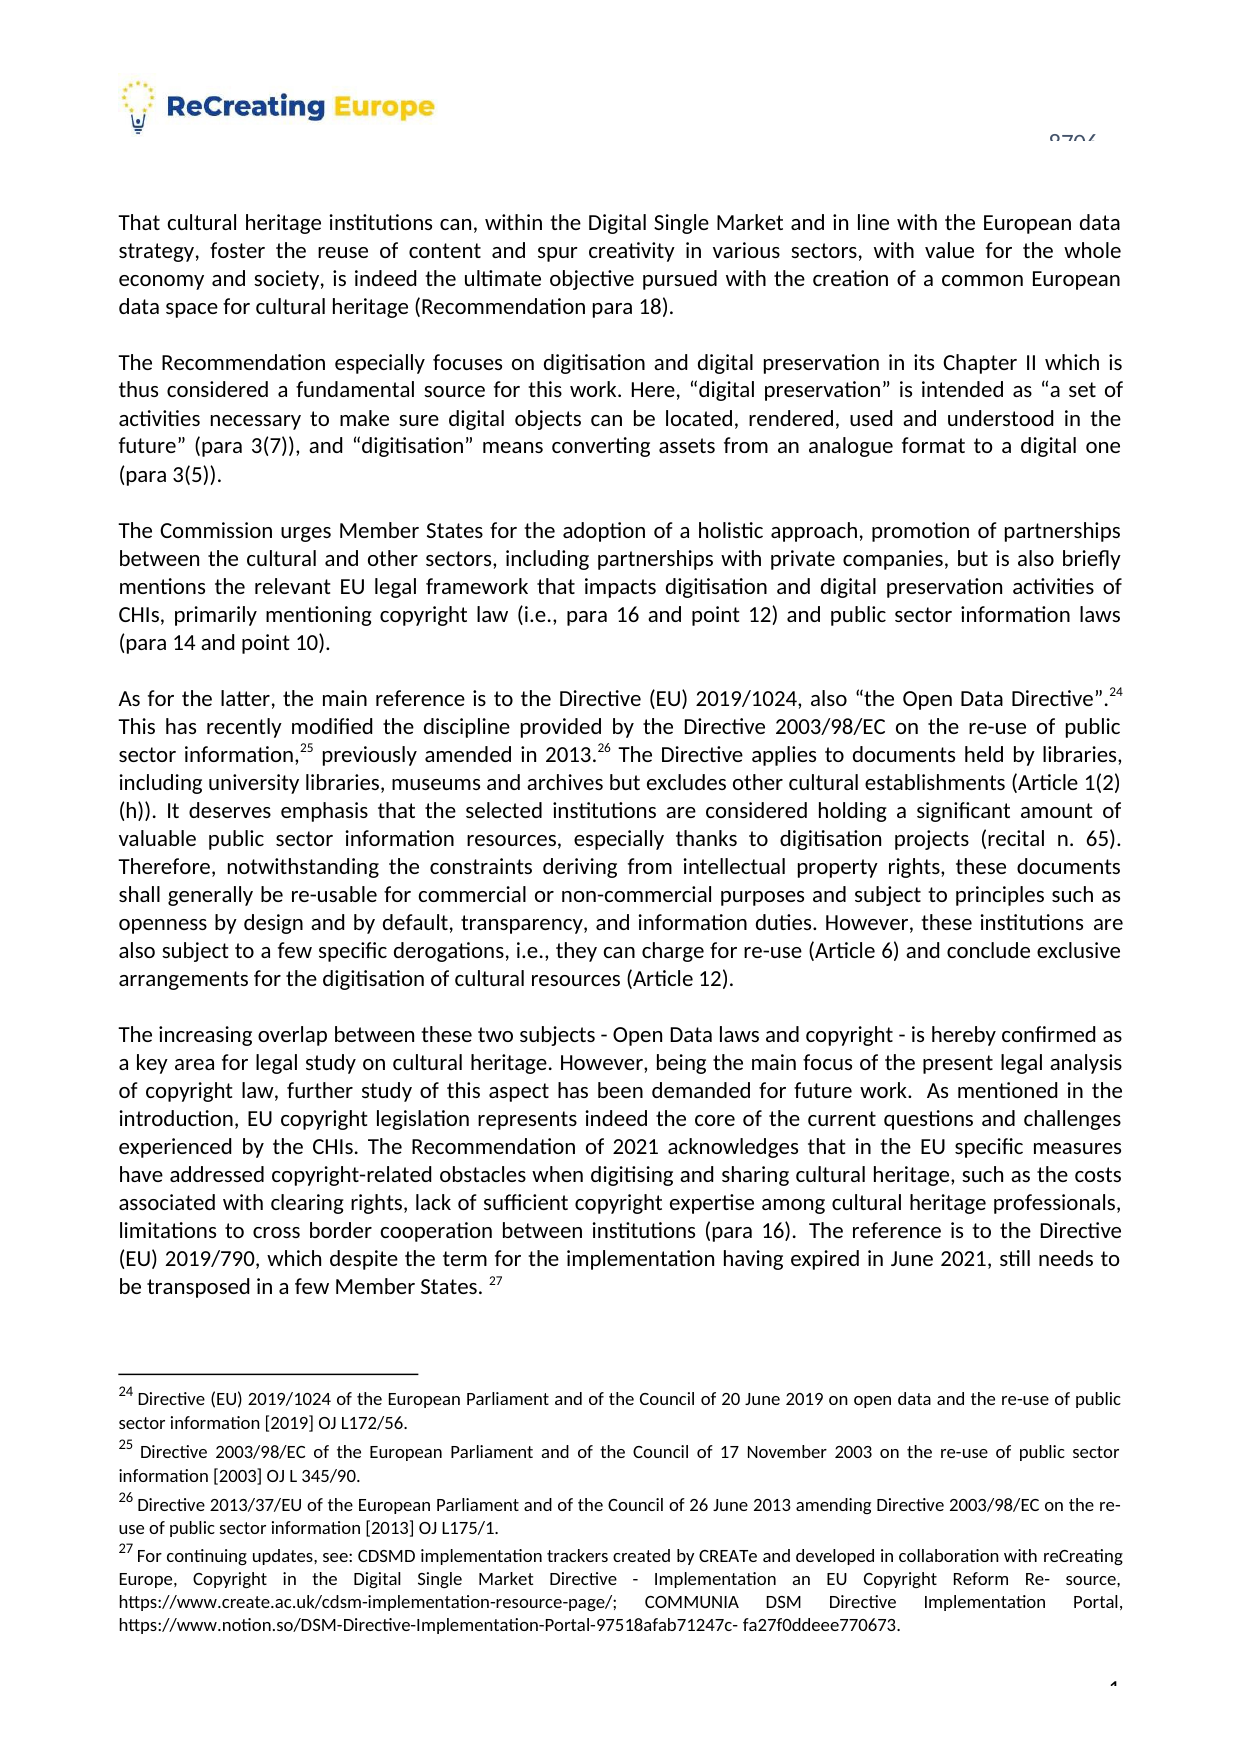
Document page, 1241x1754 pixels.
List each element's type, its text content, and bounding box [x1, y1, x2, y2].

text The Commission urges Member States for the adoption of a holistic approach, promotion of partnerships between the cultural and other sectors, including partnerships with private companies, but is also briefly mentions the relevant EU legal framework that impacts digitisation and digital preservation activities of CHIs, primarily mentioning copyright law (i.e., para 16 and point 12) and public sector information laws (para 14 and point 10). [118, 516, 1123, 656]
text 25 Directive 2003/98/EC of the European Parliament and of the Council of 17 November 2003 on the re-use of public sector information [2003] OJ L 345/90. [118, 1435, 1122, 1487]
text That cultural heritage institutions can, within the Digital Single Market and in line with the European data strategy, foster the reuse of content and spur creativity in various sectors, with value for the whole economy and society, is indeed the ultimate objective pursued with the creation of a common European data space for cultural heritage (Recommendation para 18). [118, 208, 1122, 320]
text As for the latter, the main reference is to the Directive (EU) 2019/1024, also “the Open Data Directive”.24 This has recently modified the discipline provided by the Directive 2003/98/EC on the re-use of public sector information,25 previously amended in 2013.26 The Directive applies to documents held by libraries, including university libraries, museums and archives but excludes other cultural establishments (Article 1(2)(h)). It deserves emphasis that the selected institutions are considered holding a significant amount of valuable public sector information resources, especially thanks to digitisation projects (recital n. 65). Therefore, notwithstanding the constraints deriving from intellectual property rights, these documents shall generally be re-usable for commercial or non-commercial purposes and subject to principles such as openness by design and by default, transparency, and information duties. However, these institutions are also subject to a few specific derogations, i.e., they can charge for re-use (Article 6) and conclude exclusive arrangements for the digitisation of cultural resources (Article 12). [118, 684, 1123, 992]
text 24 Directive (EU) 2019/1024 of the European Parliament and of the Council of 20 June 2019 on open data and the re-use of public sector information [2019] OJ L172/56. [118, 1382, 1123, 1434]
text The Recommendation especially focuses on digitisation and digital preservation in its Chapter II which is thus considered a fundamental source for this work. Here, “digital preservation” is intended as “a set of activities necessary to make sure digital objects can be located, rendered, used and understood in the future” (para 3(7)), and “digitisation” means converting assets from an analogue format to a digital one (para 3(5)). [118, 348, 1123, 488]
text 27 For continuing updates, see: CDSMD implementation trackers created by CREATe and developed in collaboration with reCreating Europe, Copyright in the Digital Single Market Directive - Implementation an EU Copyright Reform Re- source, https://www.create.ac.uk/cdsm-implementation-resource-page/; COMMUNIA DSM Directive Implementation Portal, https://www.notion.so/DSM-Directive-Implementation-Portal-97518afab71247c- fa27f0ddeee770673. [118, 1539, 1124, 1636]
text 26 Directive 2013/37/EU of the European Parliament and of the Council of 26 June 2013 amending Directive 2003/98/EC on the re- use of public sector information [2013] OJ L175/1. [118, 1488, 1123, 1539]
picture [118, 73, 438, 137]
text The increasing overlap between these two subjects - Open Data laws and copyright - is hereby confirmed as a key area for legal study on cultural heritage. However, being the main focus of the present legal analysis of copyright law, further study of this aspect has been demanded for future work. As mentioned in the introduction, EU copyright legislation represents indeed the core of the current questions and challenges experienced by the CHIs. The Recommendation of 2021 acknowledges that in the EU specific measures have addressed copyright-related obstacles when digitising and sharing cultural heritage, such as the costs associated with clearing rights, lack of sufficient copyright expertise among cultural heritage professionals, limitations to cross border cooperation between institutions (para 16). The reference is to the Directive (EU) 2019/790, which despite the term for the implementation having expired in June 2021, still needs to be transposed in a few Member States. 27 [118, 1020, 1123, 1300]
